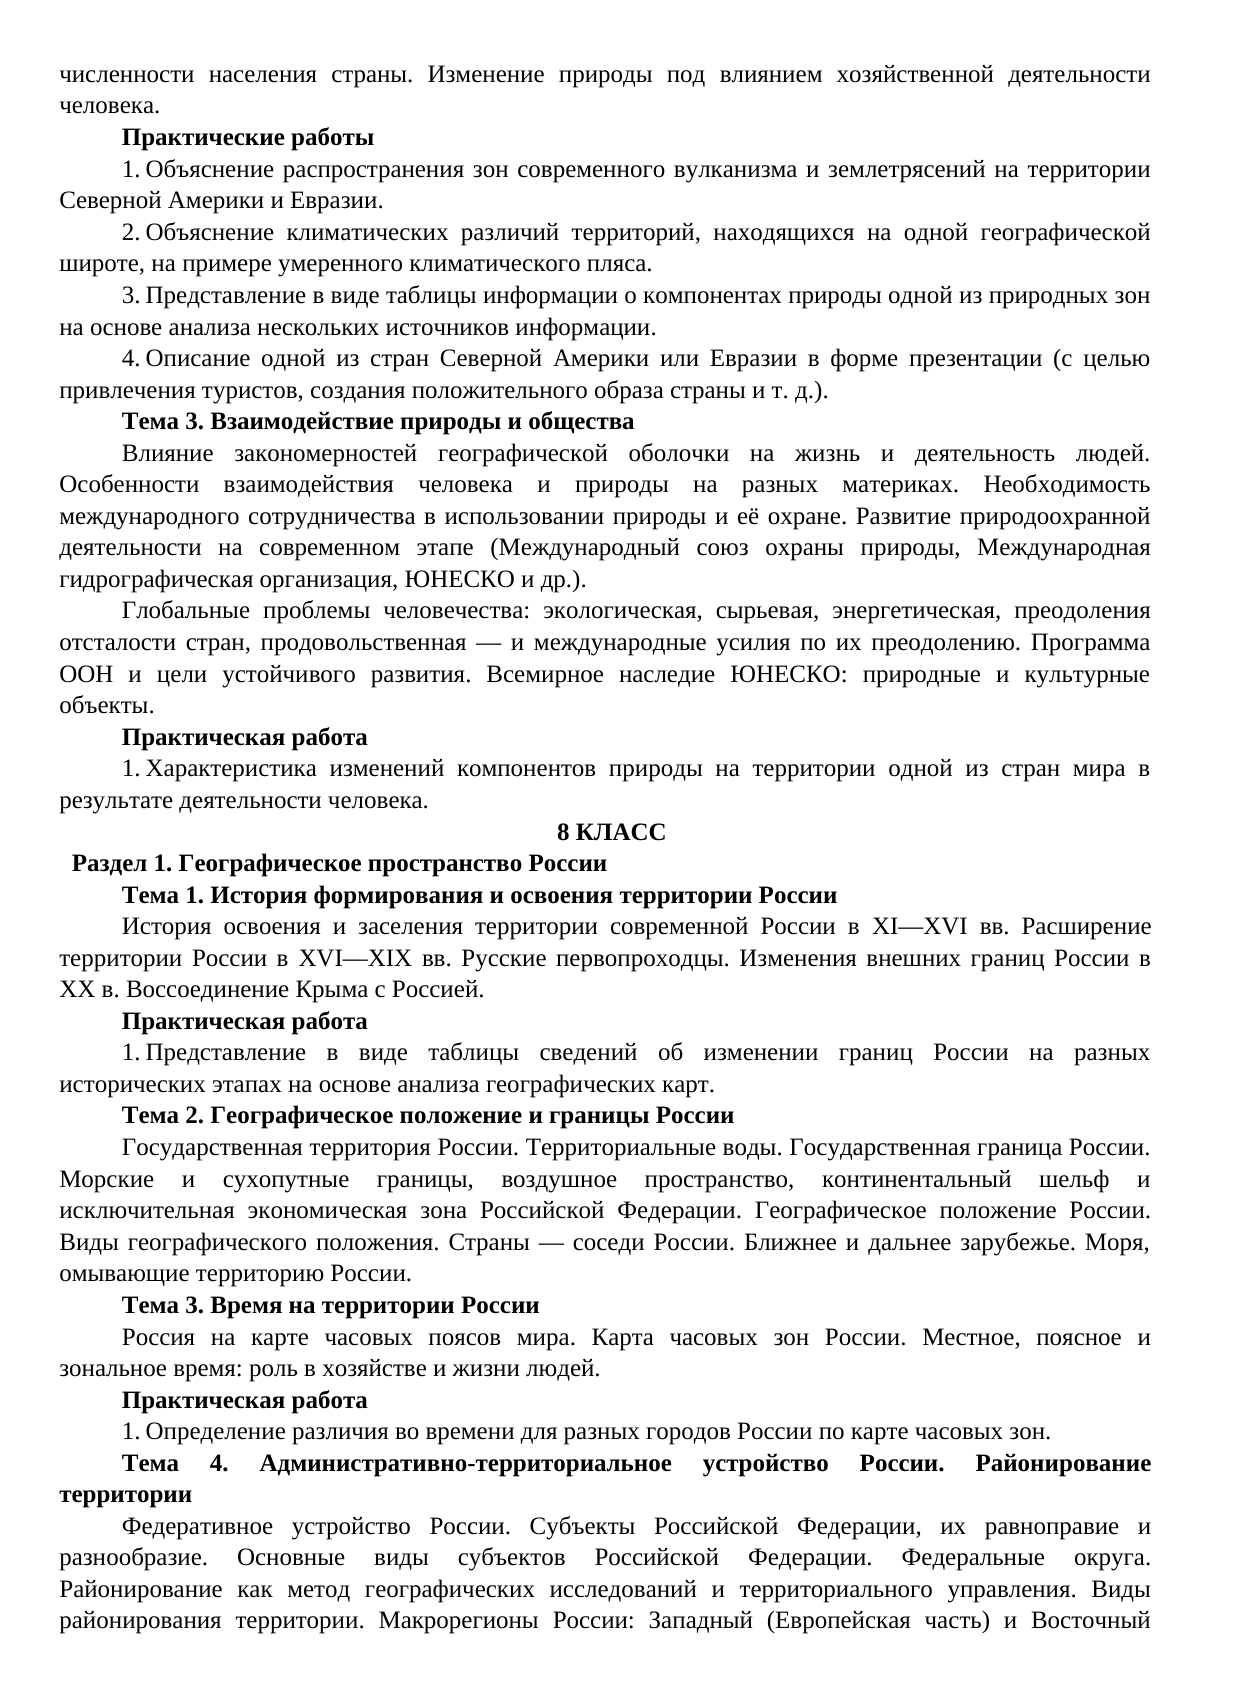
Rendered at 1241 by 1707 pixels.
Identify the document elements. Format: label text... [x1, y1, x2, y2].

text Практические работы [59, 122, 1152, 151]
text Практическая работа [59, 1385, 1152, 1413]
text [59, 1511, 1152, 1634]
text Тема 1. История формирования и освоения территории России [59, 880, 1152, 908]
text 1. Характеристика изменений компонентов природы на территории одной из стран мира в результате деятельности человека. [59, 753, 1152, 814]
text 2. Объяснение климатических различий территорий, находящихся на одной географической широте, на примере умеренного климатического пляса. [59, 217, 1152, 277]
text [59, 59, 1152, 119]
text Тема 3. Взаимодействие природы и общества [59, 406, 1152, 435]
text 8 КЛАСС [72, 817, 1152, 845]
text Практическая работа [59, 722, 1152, 751]
text 1. Определение различия во времени для разных городов России по карте часовых зон. [59, 1416, 1152, 1445]
text Глобальные проблемы человечества: экологическая, сырьевая, энергетическая, преодоления отсталости стран, продовольственная — и международные усилия по их преодолению. Программа ООН и цели устойчивого развития. Всемирное наследие ЮНЕСКО: природные и культурные объекты. [59, 596, 1152, 719]
text Россия на карте часовых поясов мира. Карта часовых зон России. Местное, поясное и зональное время: роль в хозяйстве и жизни людей. [59, 1322, 1152, 1382]
text 1. Объяснение распространения зон современного вулканизма и землетрясений на территории Северной Америки и Евразии. [59, 154, 1152, 214]
text Тема 3. Время на территории России [59, 1290, 1152, 1319]
text 4. Описание одной из стран Северной Америки или Евразии в форме презентации (с целью привлечения туристов, создания положительного образа страны и т. д.). [59, 343, 1152, 403]
text Практическая работа [59, 1006, 1152, 1035]
text Тема 4. Административно-территориальное устройство России. Районирование территории [59, 1448, 1152, 1508]
text История освоения и заселения территории современной России в XI—XVI вв. Расширение территории России в XVI—XIX вв. Русские первопроходцы. Изменения внешних границ России в ХХ в. Воссоединение Крыма с Россией. [59, 911, 1152, 1003]
text Влияние закономерностей географической оболочки на жизнь и деятельность людей. Особенности взаимодействия человека и природы на разных материках. Необходимость международного сотрудничества в использовании природы и её охране. Развитие природоохранной деятельности на современном этапе (Международный союз охраны природы, Международная гидрографическая организация, ЮНЕСКО и др.). [59, 438, 1152, 593]
text Государственная территория России. Территориальные воды. Государственная граница России. Морские и сухопутные границы, воздушное пространство, континентальный шельф и исключительная экономическая зона Российской Федерации. Географическое положение России. Виды географического положения. Страны — соседи России. Ближнее и дальнее зарубежье. Моря, омывающие территорию России. [59, 1132, 1152, 1287]
text 1. Представление в виде таблицы сведений об изменении границ России на разных исторических этапах на основе анализа географических карт. [59, 1037, 1152, 1098]
text Тема 2. Географическое положение и границы России [59, 1101, 1152, 1129]
text 3. Представление в виде таблицы информации о компонентах природы одной из природных зон на основе анализа нескольких источников информации. [59, 280, 1152, 340]
text Раздел 1. Географическое пространство России [72, 848, 1152, 877]
